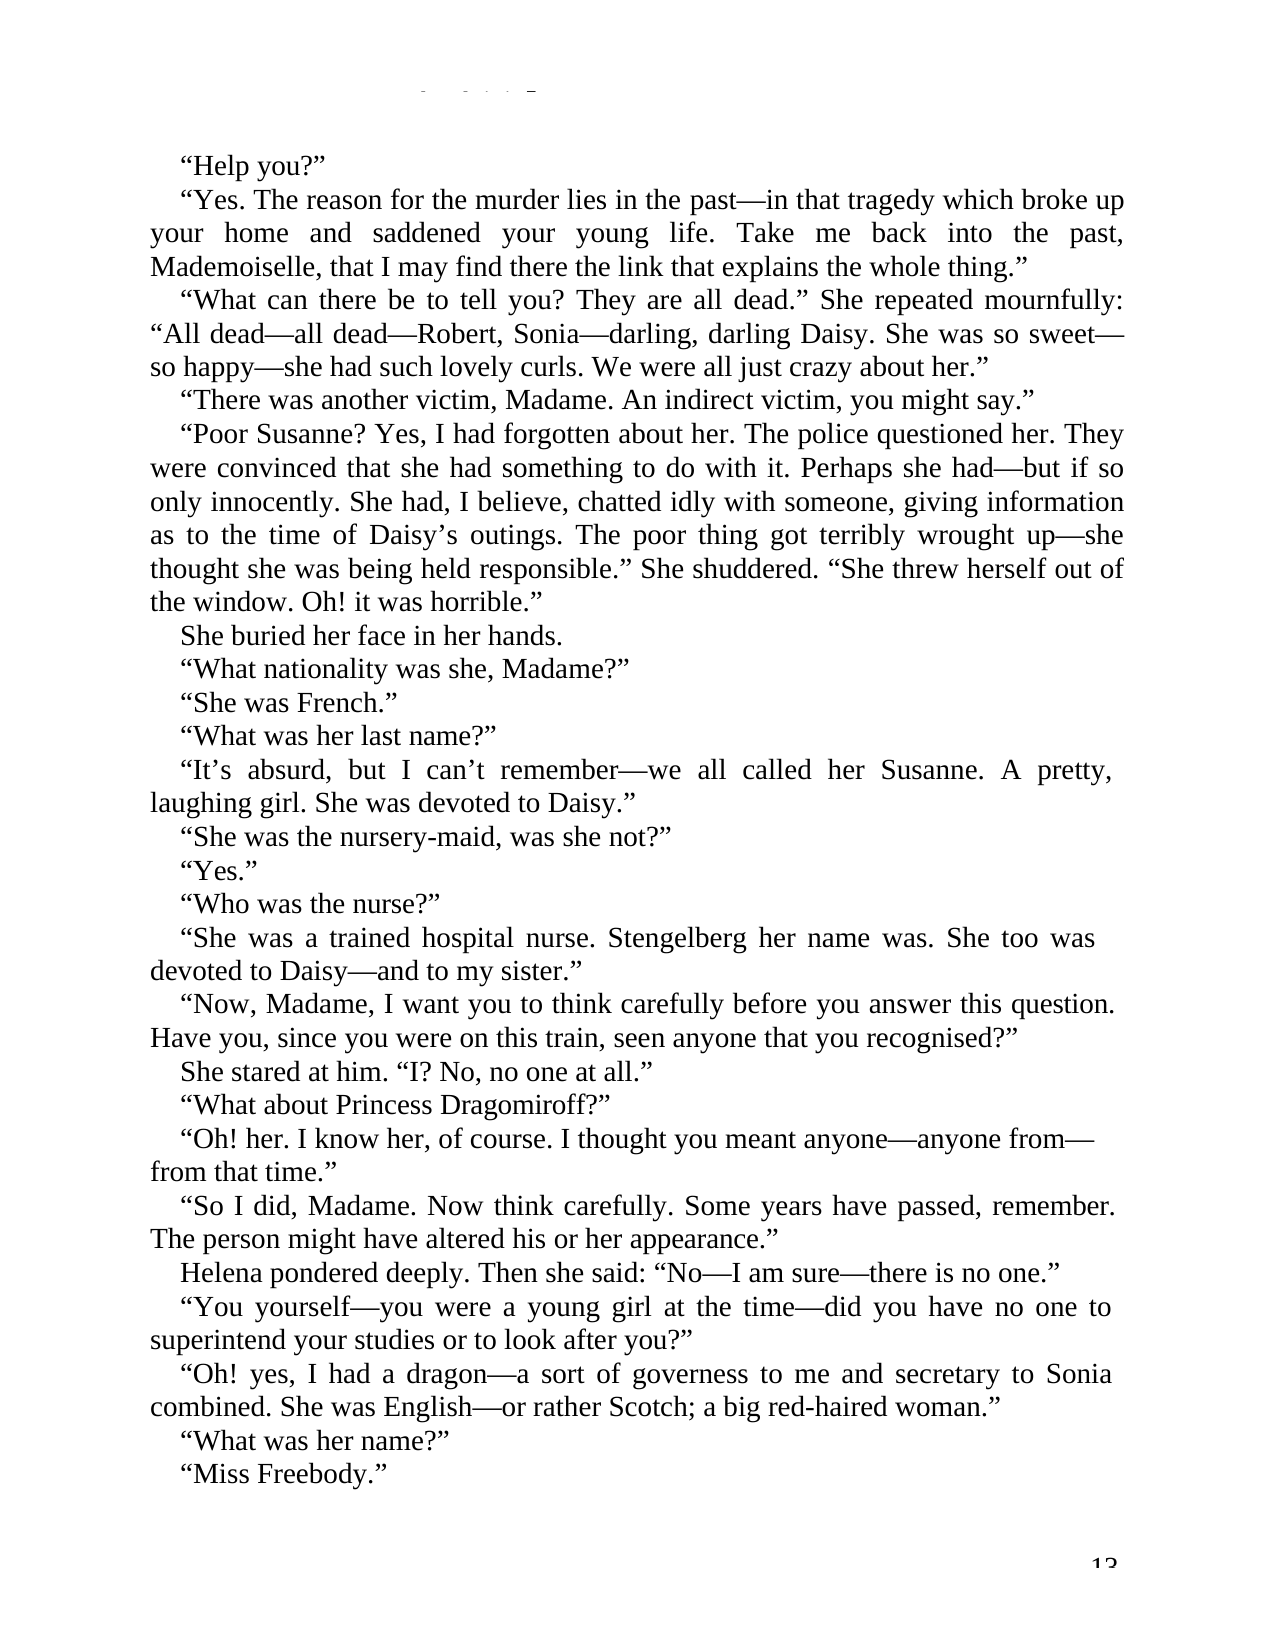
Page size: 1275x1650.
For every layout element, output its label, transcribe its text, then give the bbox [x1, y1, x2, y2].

text “It’s absurd, but I can’t remember—we all called her Susanne. A pretty, laughing girl. She was devoted to Daisy.” [150, 752, 1137, 819]
text “There was another victim, Madame. An indirect victim, you might say.” [180, 383, 1137, 417]
text “What was her name?” “Miss Freebody.” [180, 1423, 499, 1490]
text “Oh! yes, I had a dragon—a sort of governess to me and secretary to Sonia combined. She was English—or rather Scotch; a big red-haired woman.” [150, 1356, 1137, 1423]
text “Who was the nurse?” [180, 886, 1137, 920]
text “Help you?” [180, 148, 1137, 182]
text “What can there be to tell you? They are all dead.” She repeated mournfully: “All dead—all dead—Robert, Sonia—darling, darling Daisy. She was so sweet— so happy—she had such lovely curls. We were all just crazy about her.” [150, 282, 1125, 383]
text superintend your studies or to look after you?” [150, 1322, 1137, 1356]
text “She was the nursery-maid, was she not?” “Yes.” [180, 819, 704, 886]
text “She was a trained hospital nurse. Stengelberg her name was. She too was devoted to Daisy—and to my sister.” [150, 920, 1137, 987]
text “What about Princess Dragomiroff?” [180, 1087, 1137, 1121]
text “Poor Susanne? Yes, I had forgotten about her. The police questioned her. They were convinced that she had something to do with it. Perhaps she had—but if so only innocently. She had, I believe, chatted idly with someone, giving information as to the time of Daisy’s outings. The poor thing got terribly wrought up—she thought she was being held responsible.” She shuddered. “She threw herself out of the window. Oh! it was horrible.” [150, 417, 1125, 618]
text The person might have altered his or her appearance.” [150, 1222, 1137, 1255]
text Have you, since you were on this train, seen anyone that you recognised?” She stared at him. “I? No, no one at all.” [150, 1020, 1048, 1087]
text Helena pondered deeply. Then she said: “No—I am sure—there is no one.” “You yourself—you were a young girl at the time—did you have no one to [180, 1255, 1119, 1322]
text “What was her last name?” [180, 718, 1137, 752]
text She buried her face in her hands. “What nationality was she, Madame?” “She was French.” [180, 618, 637, 718]
text “So I did, Madame. Now think carefully. Some years have passed, remember. [180, 1188, 1137, 1222]
text “Now, Madame, I want you to think carefully before you answer this question. [180, 987, 1137, 1020]
text “Oh! her. I know her, of course. I thought you meant anyone—anyone from— from that time.” [150, 1121, 1137, 1188]
text “Yes. The reason for the murder lies in the past—in that tragedy which broke up your home and saddened your young life. Take me back into the past, Mademoiselle, that I may find there the link that explains the whole thing.” [150, 182, 1125, 282]
